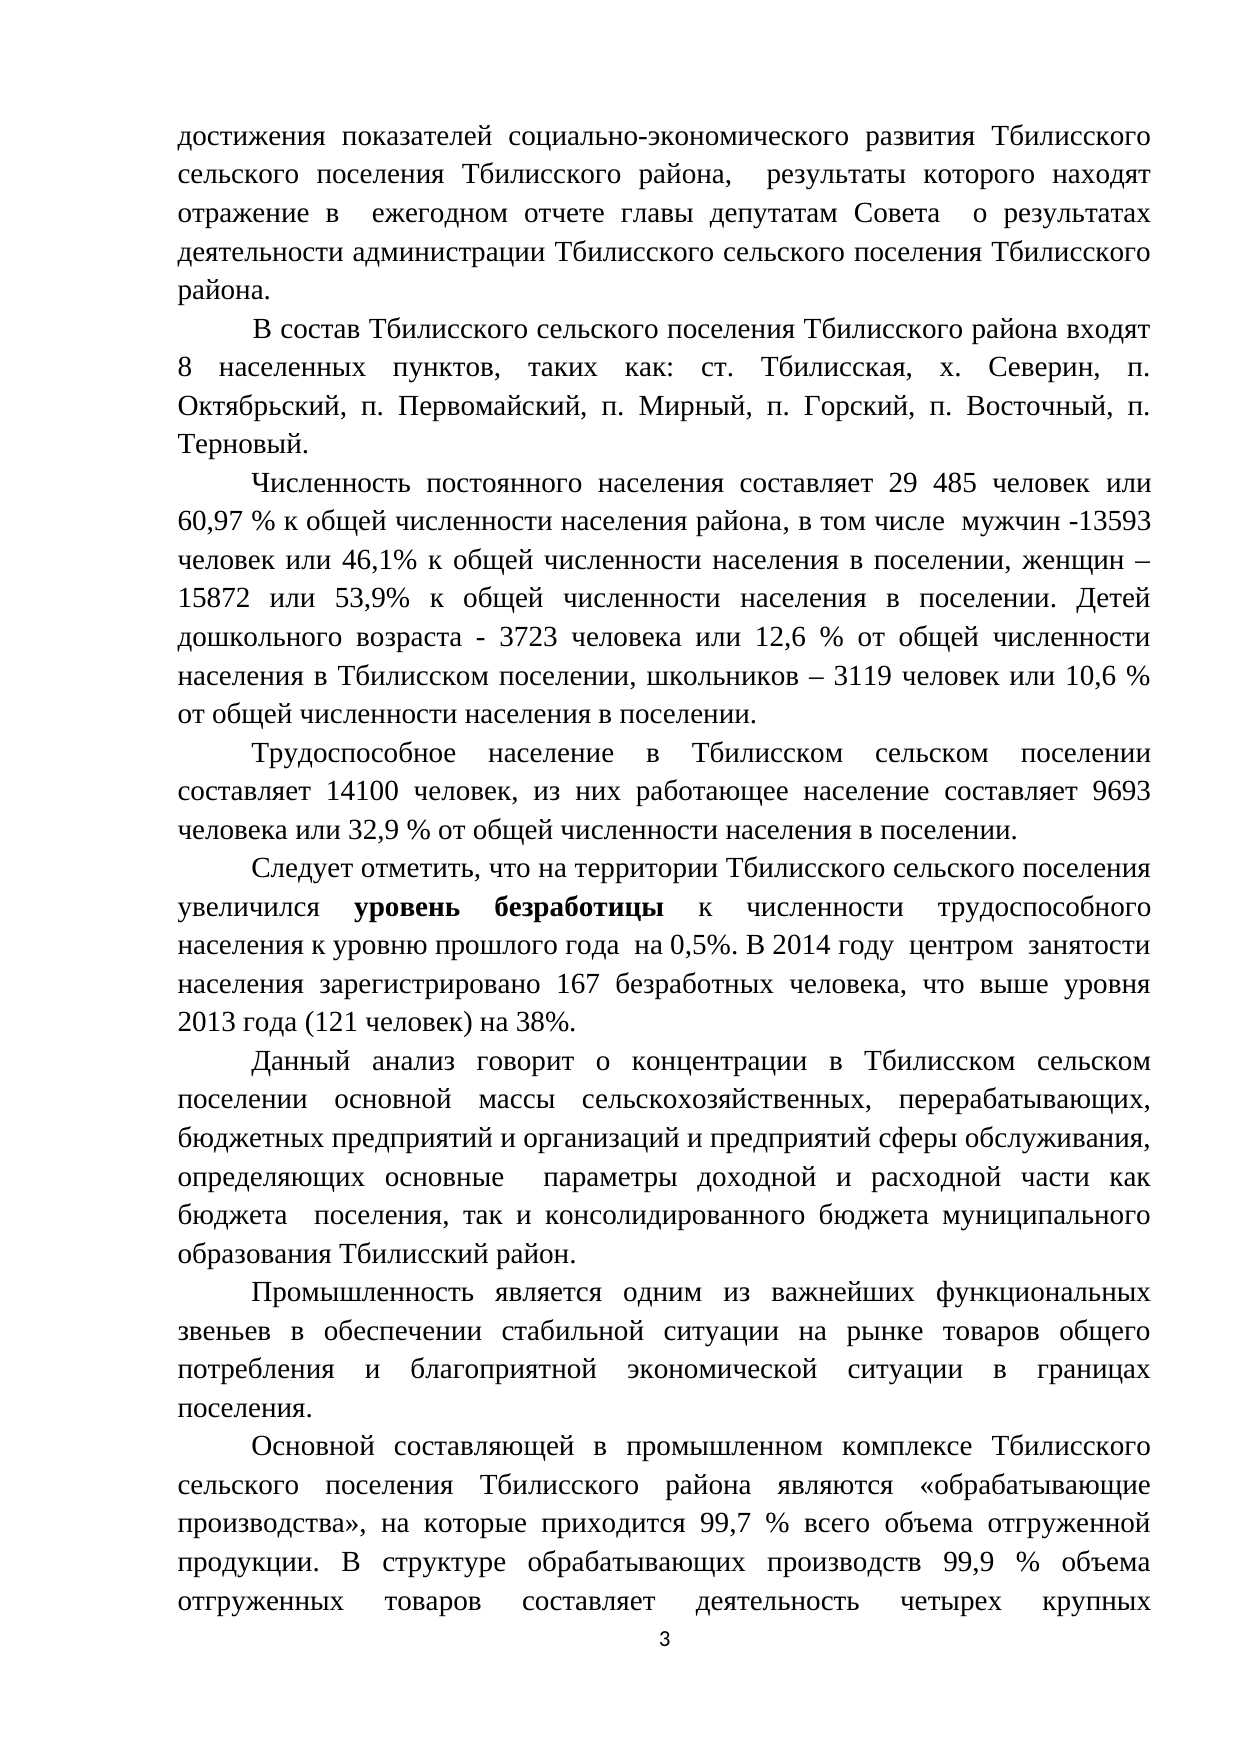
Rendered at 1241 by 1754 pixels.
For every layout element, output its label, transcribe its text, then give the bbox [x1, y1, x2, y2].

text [177, 1428, 1152, 1616]
text Промышленность является одним из важнейших функциональных звеньев в обеспечении стабильной ситуации на рынке товаров общего потребления и благоприятной экономической ситуации в границах поселения. [177, 1274, 1152, 1423]
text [177, 118, 1152, 306]
text В состав Тбилисского сельского поселения Тбилисского района входят 8 населенных пунктов, таких как: ст. Тбилисская, х. Северин, п. Октябрьский, п. Первомайский, п. Мирный, п. Горский, п. Восточный, п. Терновый. [177, 311, 1152, 460]
text Следует отметить, что на территории Тбилисского сельского поселения увеличился уровень безработицы к численности трудоспособного населения к уровню прошлого года на 0,5%. В 2014 году центром занятости населения зарегистрировано 167 безработных человека, что выше уровня 2013 года (121 человек) на 38%. [177, 850, 1152, 1038]
text Трудоспособное население в Тбилисском сельском поселении составляет 14100 человек, из них работающее население составляет 9693 человека или 32,9 % от общей численности населения в поселении. [177, 735, 1152, 845]
text Данный анализ говорит о концентрации в Тбилисском сельском поселении основной массы сельскохозяйственных, перерабатывающих, бюджетных предприятий и организаций и предприятий сферы обслуживания, определяющих основные параметры доходной и расходной части как бюджета поселения, так и консолидированного бюджета муниципального образования Тбилисский район. [177, 1043, 1152, 1269]
text Численность постоянного населения составляет 29 485 человек или 60,97 % к общей численности населения района, в том числе мужчин -13593 человек или 46,1% к общей численности населения в поселении, женщин – 15872 или 53,9% к общей численности населения в поселении. Детей дошкольного возраста - 3723 человека или 12,6 % от общей численности населения в Тбилисском поселении, школьников – 3119 человек или 10,6 % от общей численности населения в поселении. [177, 465, 1152, 730]
